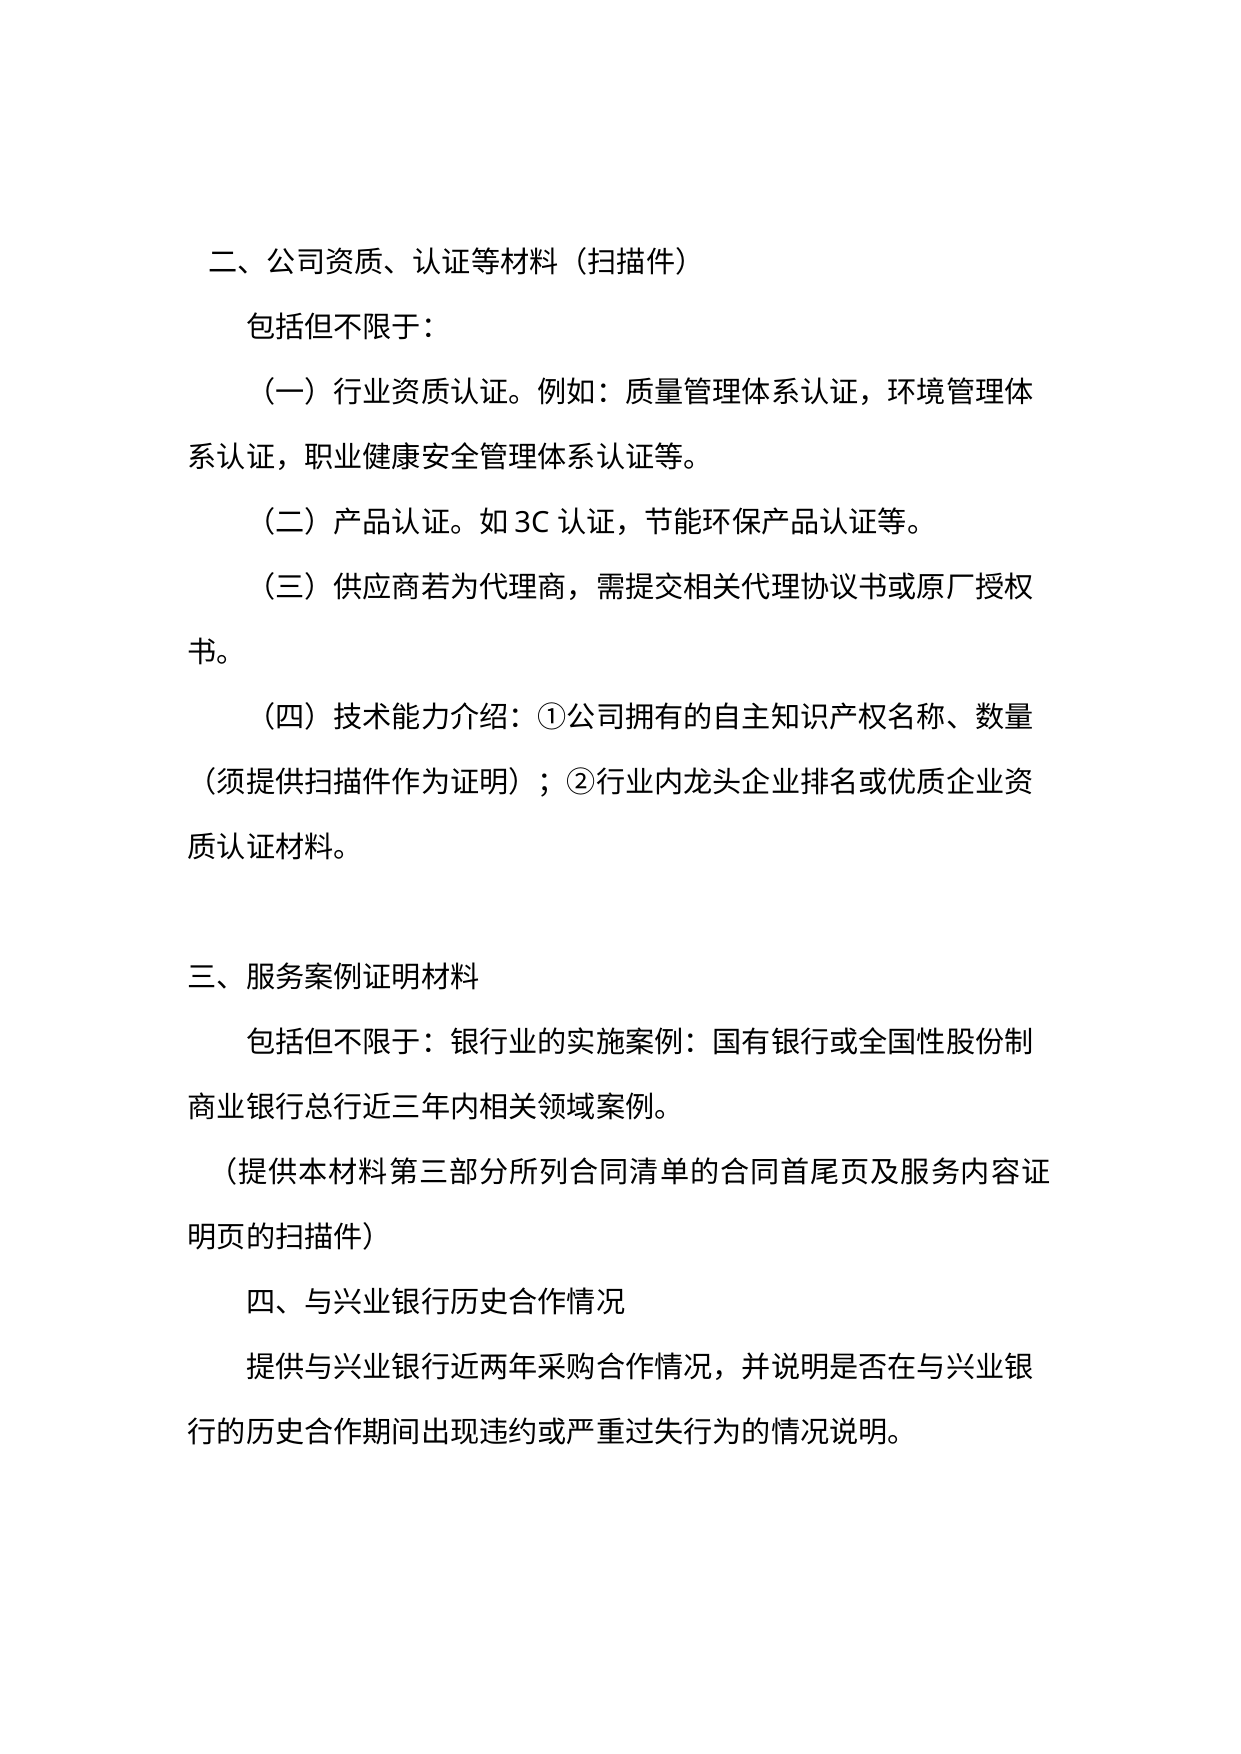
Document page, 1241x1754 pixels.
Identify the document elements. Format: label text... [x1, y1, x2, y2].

list （四）技术能力介绍：①公司拥有的自主知识产权名称、数量（须提供扫描件作为证明）；②行业内龙头企业排名或优质企业资质认证材料。 [187, 682, 1053, 877]
list （三）供应商若为代理商，需提交相关代理协议书或原厂授权书。 [187, 552, 1053, 682]
list 包括但不限于： [187, 292, 1053, 357]
list （二）产品认证。如3C 认证，节能环保产品认证等。 [187, 487, 1053, 552]
list 包括但不限于：银行业的实施案例：国有银行或全国性股份制商业银行总行近三年内相关领域案例。 [187, 1007, 1053, 1137]
text （提供本材料第三部分所列合同清单的合同首尾页及服务内容证明页的扫描件） [187, 1137, 1053, 1267]
list 四、与兴业银行历史合作情况 [187, 1267, 1053, 1332]
text 二、公司资质、认证等材料（扫描件） [187, 227, 1053, 292]
list 服务案例证明材料 [187, 942, 1053, 1007]
list 提供与兴业银行近两年采购合作情况，并说明是否在与兴业银行的历史合作期间出现违约或严重过失行为的情况说明。 [187, 1332, 1053, 1462]
list （一）行业资质认证。例如：质量管理体系认证，环境管理体系认证，职业健康安全管理体系认证等。 [187, 357, 1053, 487]
